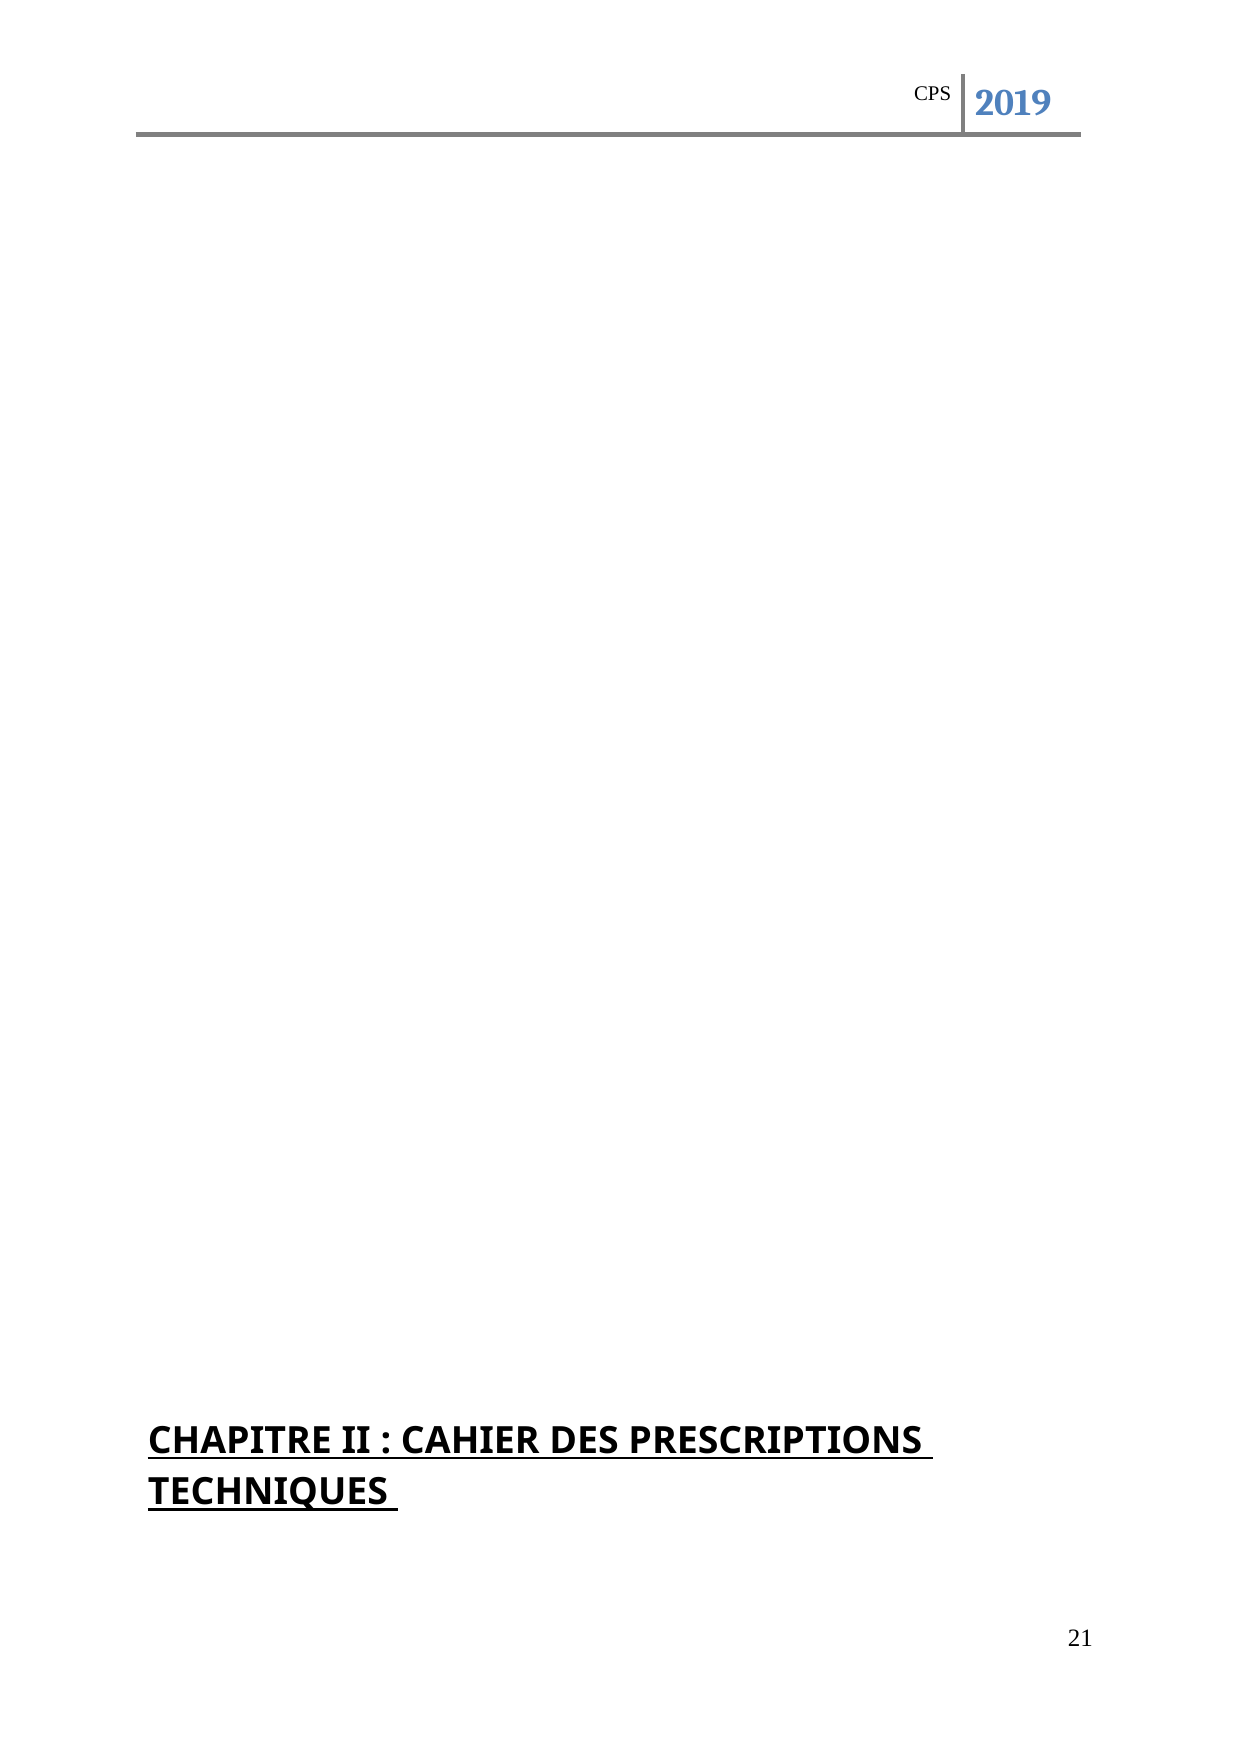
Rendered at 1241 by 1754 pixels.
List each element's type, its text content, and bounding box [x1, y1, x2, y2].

subtitle chapitre II : cahier des prescriptions techniques [148, 1413, 1093, 1516]
